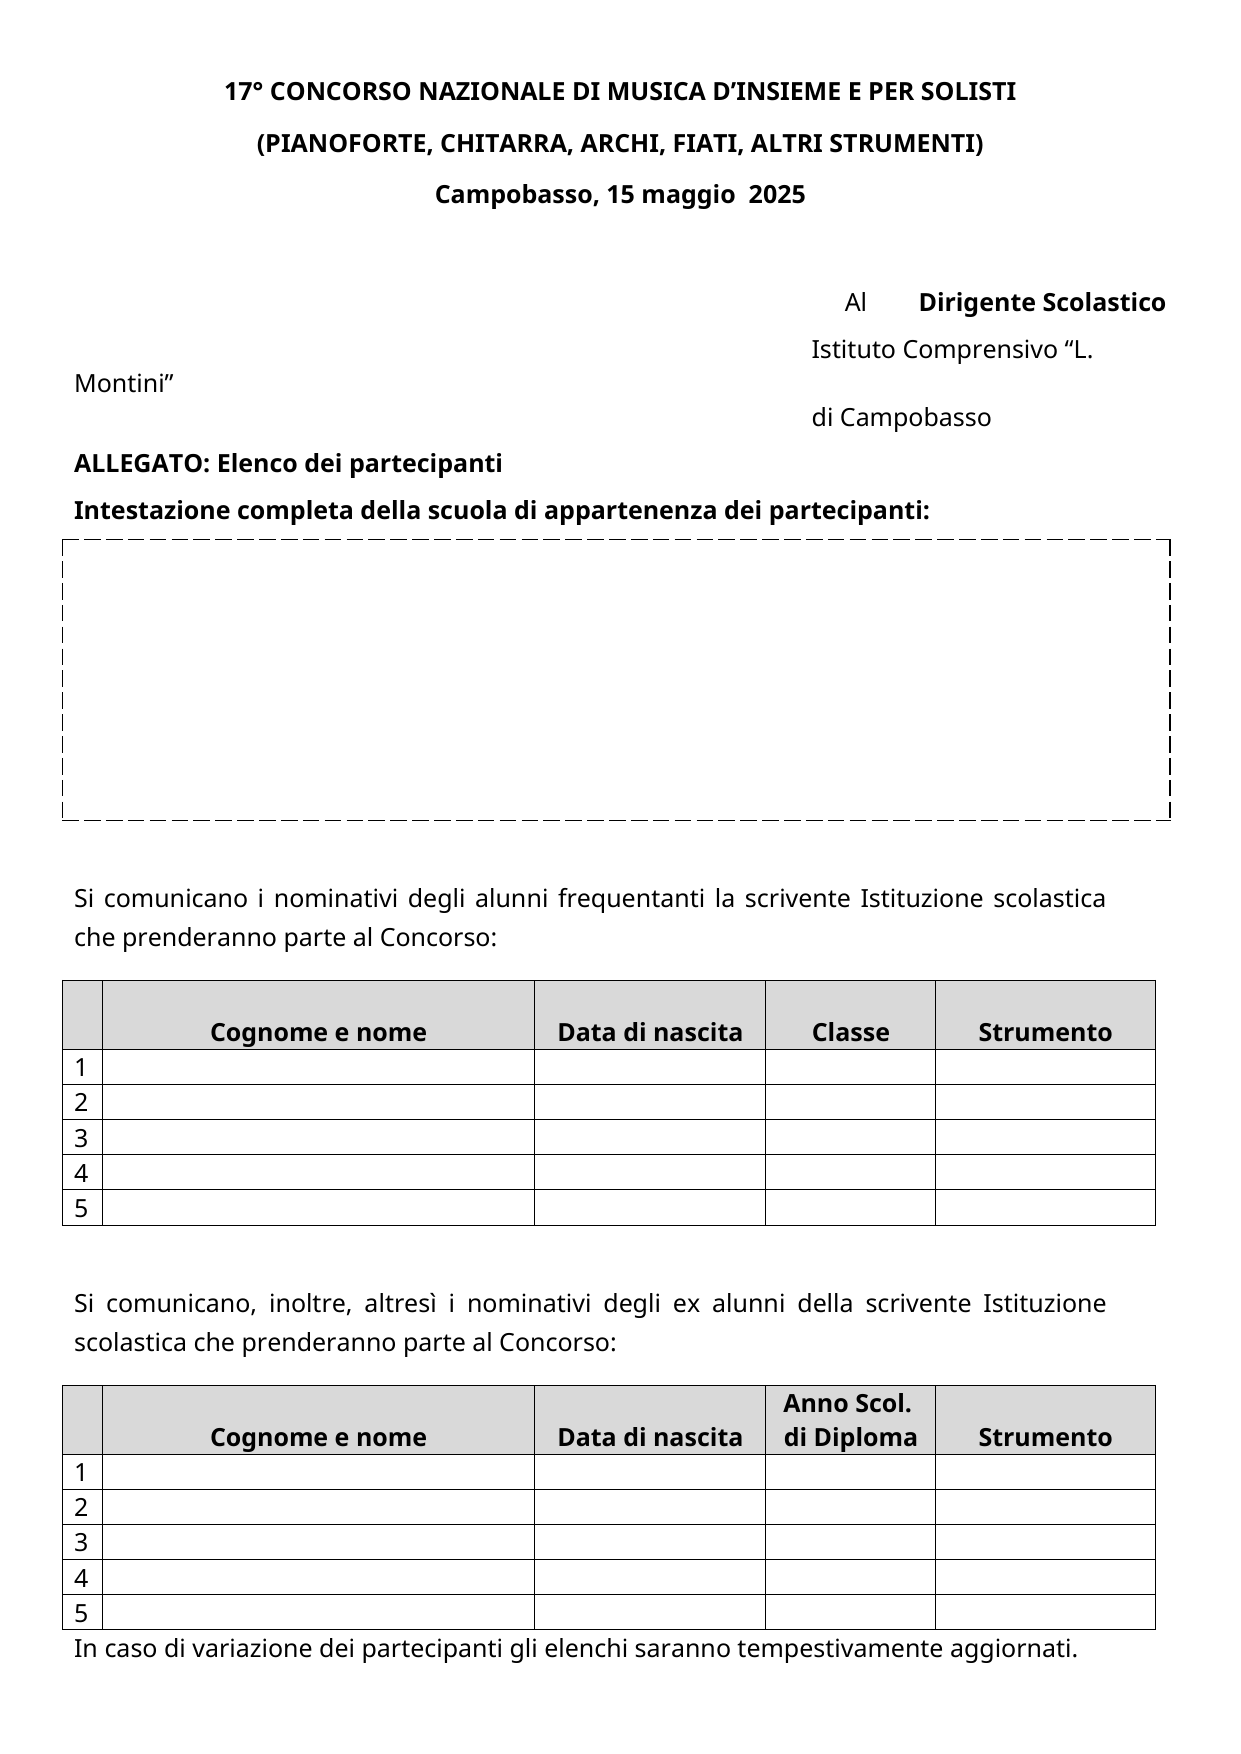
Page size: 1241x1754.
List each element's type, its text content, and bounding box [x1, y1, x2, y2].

table_cell [936, 1455, 1155, 1489]
table_cell [766, 1155, 935, 1189]
table_cell [103, 1155, 534, 1189]
table_header [63, 981, 102, 1049]
table_cell [103, 1120, 534, 1154]
table_header [63, 539, 1170, 819]
table_cell [535, 1050, 765, 1084]
table_cell 1 [63, 1050, 102, 1084]
table_cell [936, 1595, 1155, 1629]
table_header Strumento [936, 1386, 1155, 1454]
table_cell [535, 1595, 765, 1629]
table_cell [766, 1490, 935, 1524]
table_cell [766, 1455, 935, 1489]
table_cell [535, 1085, 765, 1119]
table_cell 3 [63, 1120, 102, 1154]
table_header Data di nascita [535, 981, 765, 1049]
table_cell [103, 1525, 534, 1559]
table_cell 2 [63, 1085, 102, 1119]
text Si comunicano, inoltre, altresì i nominativi degli ex alunni della scrivente Istituzione scolastica che prenderanno parte al Concorso: [74, 1286, 1107, 1359]
table_cell [103, 1560, 534, 1594]
text In caso di variazione dei partecipanti gli elenchi saranno tempestivamente aggiornati. [74, 1630, 1107, 1664]
table_cell [535, 1120, 765, 1154]
table_cell [936, 1525, 1155, 1559]
table_cell [103, 1455, 534, 1489]
table_cell [103, 1595, 534, 1629]
table_cell [766, 1190, 935, 1224]
text Al Dirigente Scolastico [74, 257, 1167, 319]
table_cell [936, 1155, 1155, 1189]
table_header Classe [766, 981, 935, 1049]
table_cell 2 [63, 1490, 102, 1524]
table_cell [103, 1490, 534, 1524]
table_header Cognome e nome [103, 981, 534, 1049]
table_cell [535, 1190, 765, 1224]
table_cell [535, 1525, 765, 1559]
table_cell 5 [63, 1595, 102, 1629]
table_cell [103, 1085, 534, 1119]
table_cell 5 [63, 1190, 102, 1224]
table_cell [103, 1050, 534, 1084]
table_cell [103, 1190, 534, 1224]
table_cell 1 [63, 1455, 102, 1489]
table_cell 4 [63, 1155, 102, 1189]
table_cell [766, 1595, 935, 1629]
table_cell [535, 1490, 765, 1524]
table_cell [766, 1050, 935, 1084]
table_header Anno Scol. di Diploma [766, 1386, 935, 1454]
table_cell 3 [63, 1525, 102, 1559]
table_cell [535, 1455, 765, 1489]
table_cell [535, 1155, 765, 1189]
text Si comunicano i nominativi degli alunni frequentanti la scrivente Istituzione scolastica che prenderanno parte al Concorso: [74, 881, 1107, 954]
table_cell 4 [63, 1560, 102, 1594]
table_header Strumento [936, 981, 1155, 1049]
text Istituto Comprensivo “L. Montini” di Campobasso [74, 331, 1167, 433]
table_header [63, 1386, 102, 1454]
table_cell [766, 1560, 935, 1594]
table_cell [766, 1085, 935, 1119]
table_header Cognome e nome [103, 1386, 534, 1454]
table_header Data di nascita [535, 1386, 765, 1454]
table_cell [766, 1525, 935, 1559]
text ALLEGATO: Elenco dei partecipanti [74, 446, 1167, 480]
table_cell [766, 1120, 935, 1154]
table_cell [936, 1560, 1155, 1594]
table_cell [936, 1190, 1155, 1224]
table_cell [936, 1490, 1155, 1524]
table_cell [936, 1120, 1155, 1154]
table_cell [535, 1560, 765, 1594]
text Intestazione completa della scuola di appartenenza dei partecipanti: [74, 493, 1167, 527]
table_cell [936, 1085, 1155, 1119]
table_cell [936, 1050, 1155, 1084]
